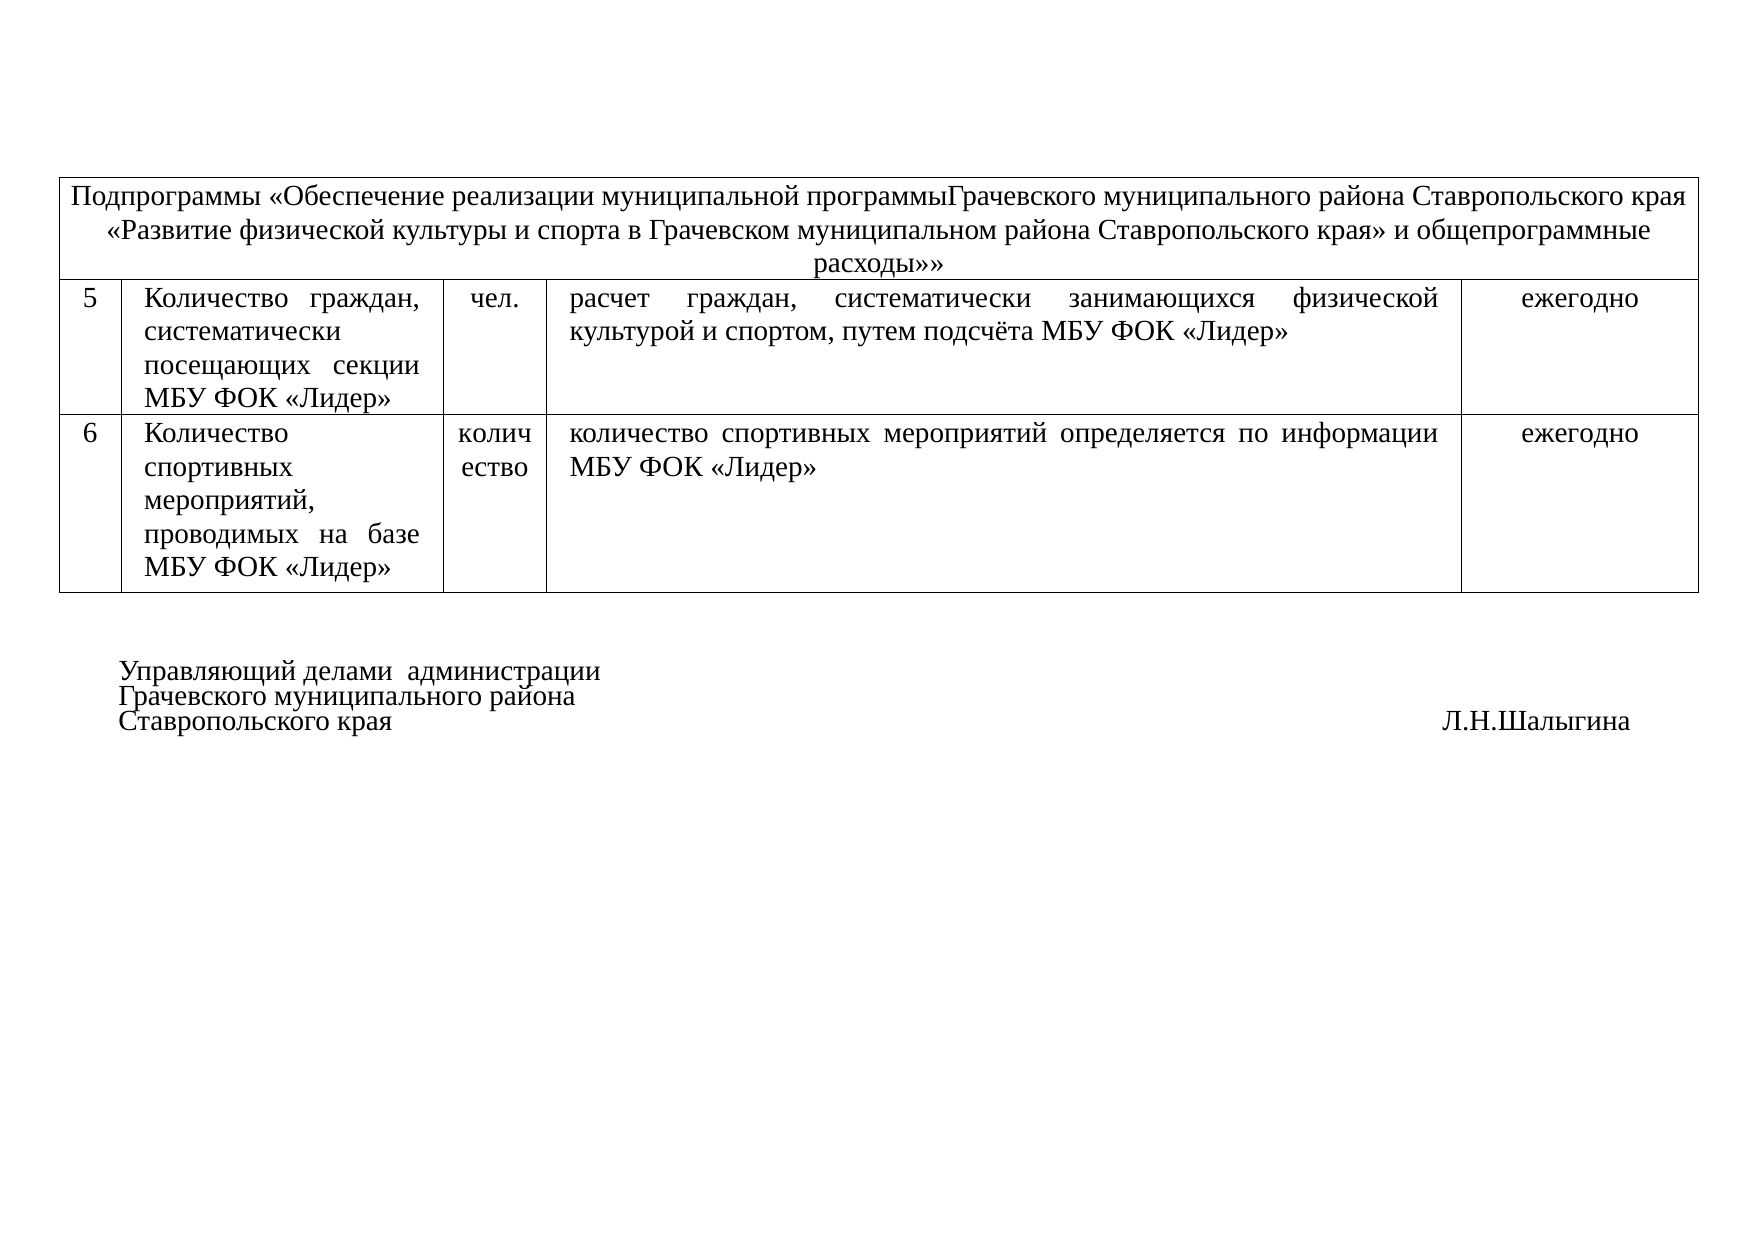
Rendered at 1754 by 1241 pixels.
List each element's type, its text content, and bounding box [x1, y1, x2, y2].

table_cell ежегодно [1462, 415, 1698, 592]
table_cell 5 [60, 280, 121, 414]
table_cell Количество граждан, систематически посещающих секции МБУ ФОК «Лидер» [122, 280, 443, 414]
table_cell Количество спортивных мероприятий, проводимых на базе МБУ ФОК «Лидер» [122, 415, 443, 592]
table_cell расчет граждан, систематически занимающихся физической культурой и спортом, путем подсчёта МБУ ФОК «Лидер» [547, 280, 1461, 414]
table_cell Подпрограммы «Обеспечение реализации муниципальной программыГрачевского муниципального района Ставропольского края «Развитие физической культуры и спорта в Грачевском муниципальном района Ставропольского края» и общепрограммные расходы»» [60, 178, 1698, 279]
table_cell количество [444, 415, 546, 592]
text Управляющий делами администрации [118, 660, 1636, 685]
table_cell 6 [60, 415, 121, 592]
table_cell количество спортивных мероприятий определяется по информации МБУ ФОК «Лидер» [547, 415, 1461, 592]
table_cell ежегодно [1462, 280, 1698, 414]
text Ставропольского края Л.Н.Шалыгина [118, 710, 1636, 735]
table_cell чел. [444, 280, 546, 414]
text Грачевского муниципального района [118, 685, 1636, 710]
